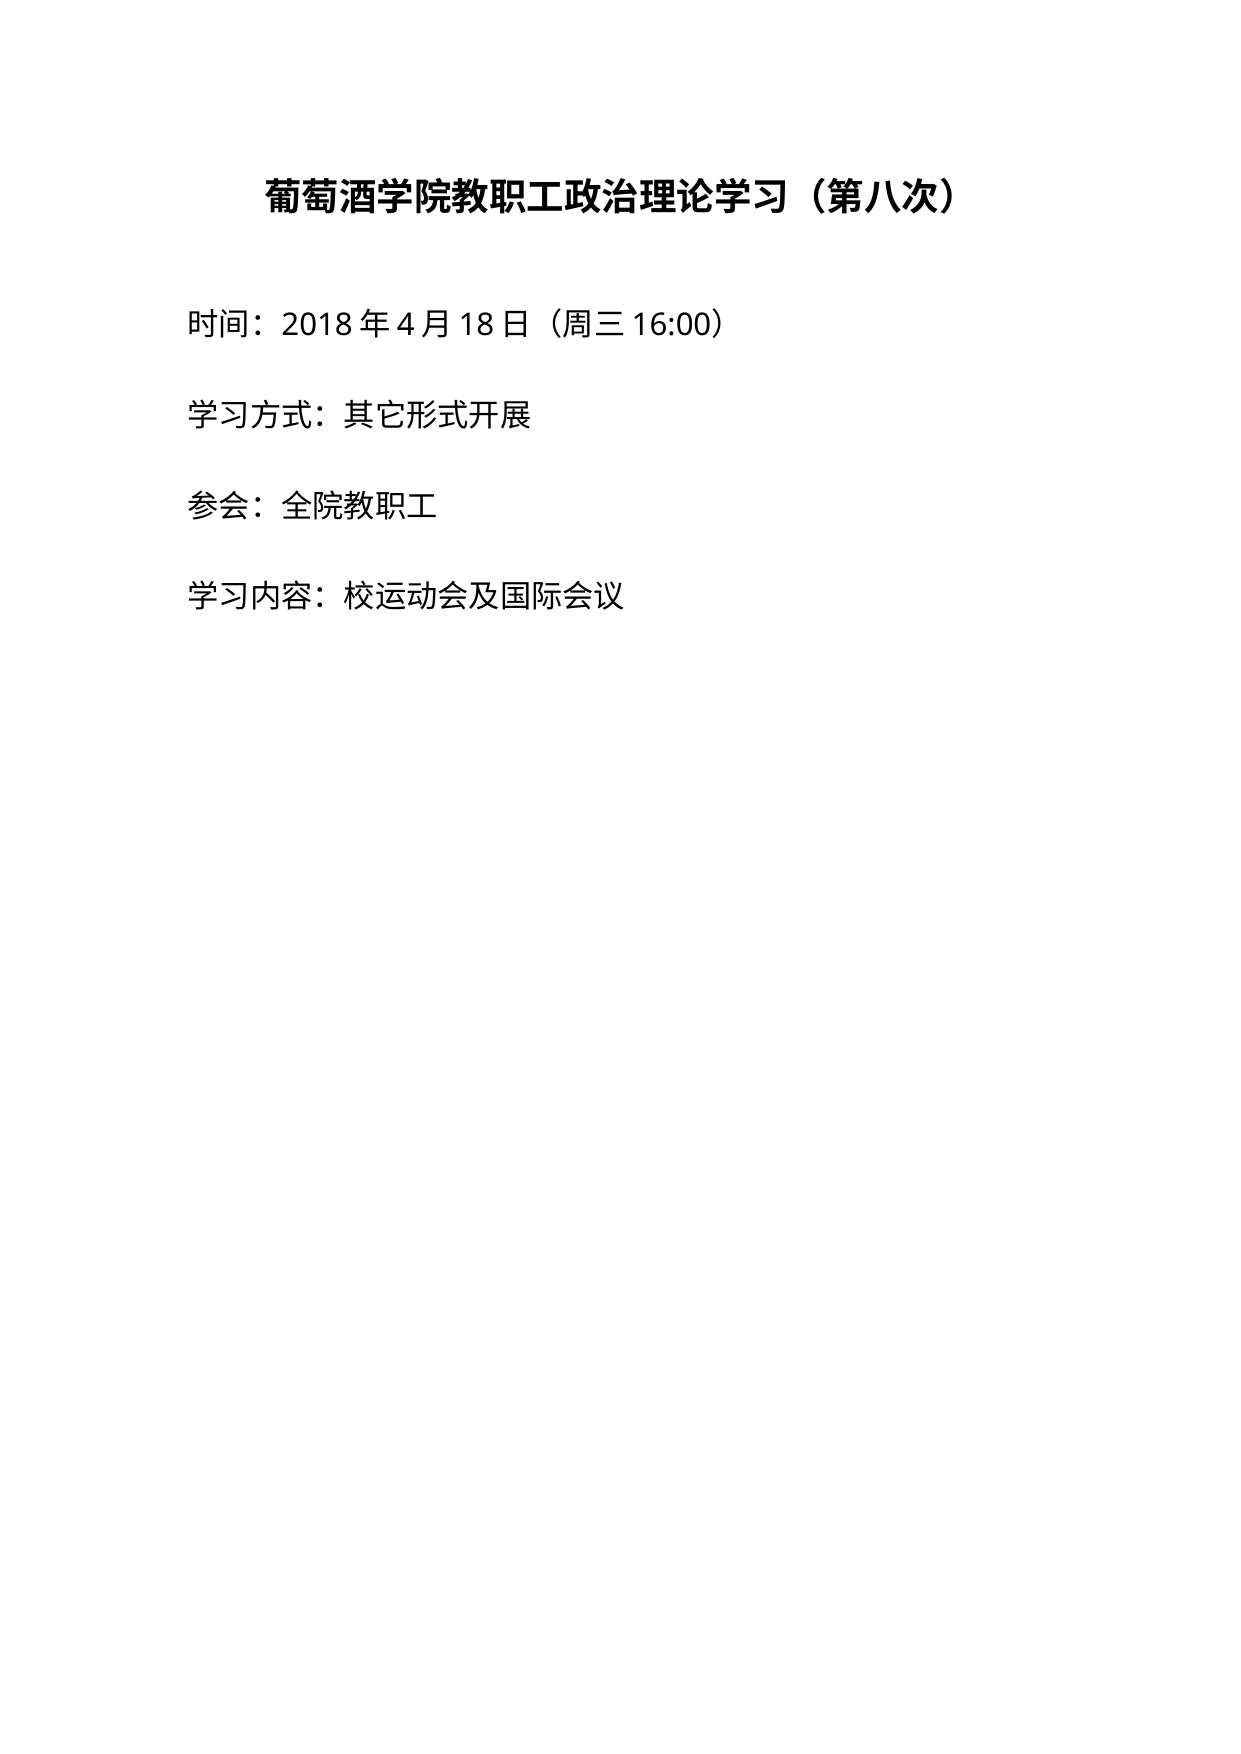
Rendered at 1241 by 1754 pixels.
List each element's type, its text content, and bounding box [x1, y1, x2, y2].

text 学习内容：校运动会及国际会议 [187, 571, 1053, 616]
text 参会：全院教职工 [187, 481, 1053, 526]
text 葡萄酒学院教职工政治理论学习（第八次） [187, 162, 1053, 227]
text 时间：2018年4月18日（周三16:00） [187, 299, 1053, 345]
text 学习方式：其它形式开展 [187, 390, 1053, 436]
